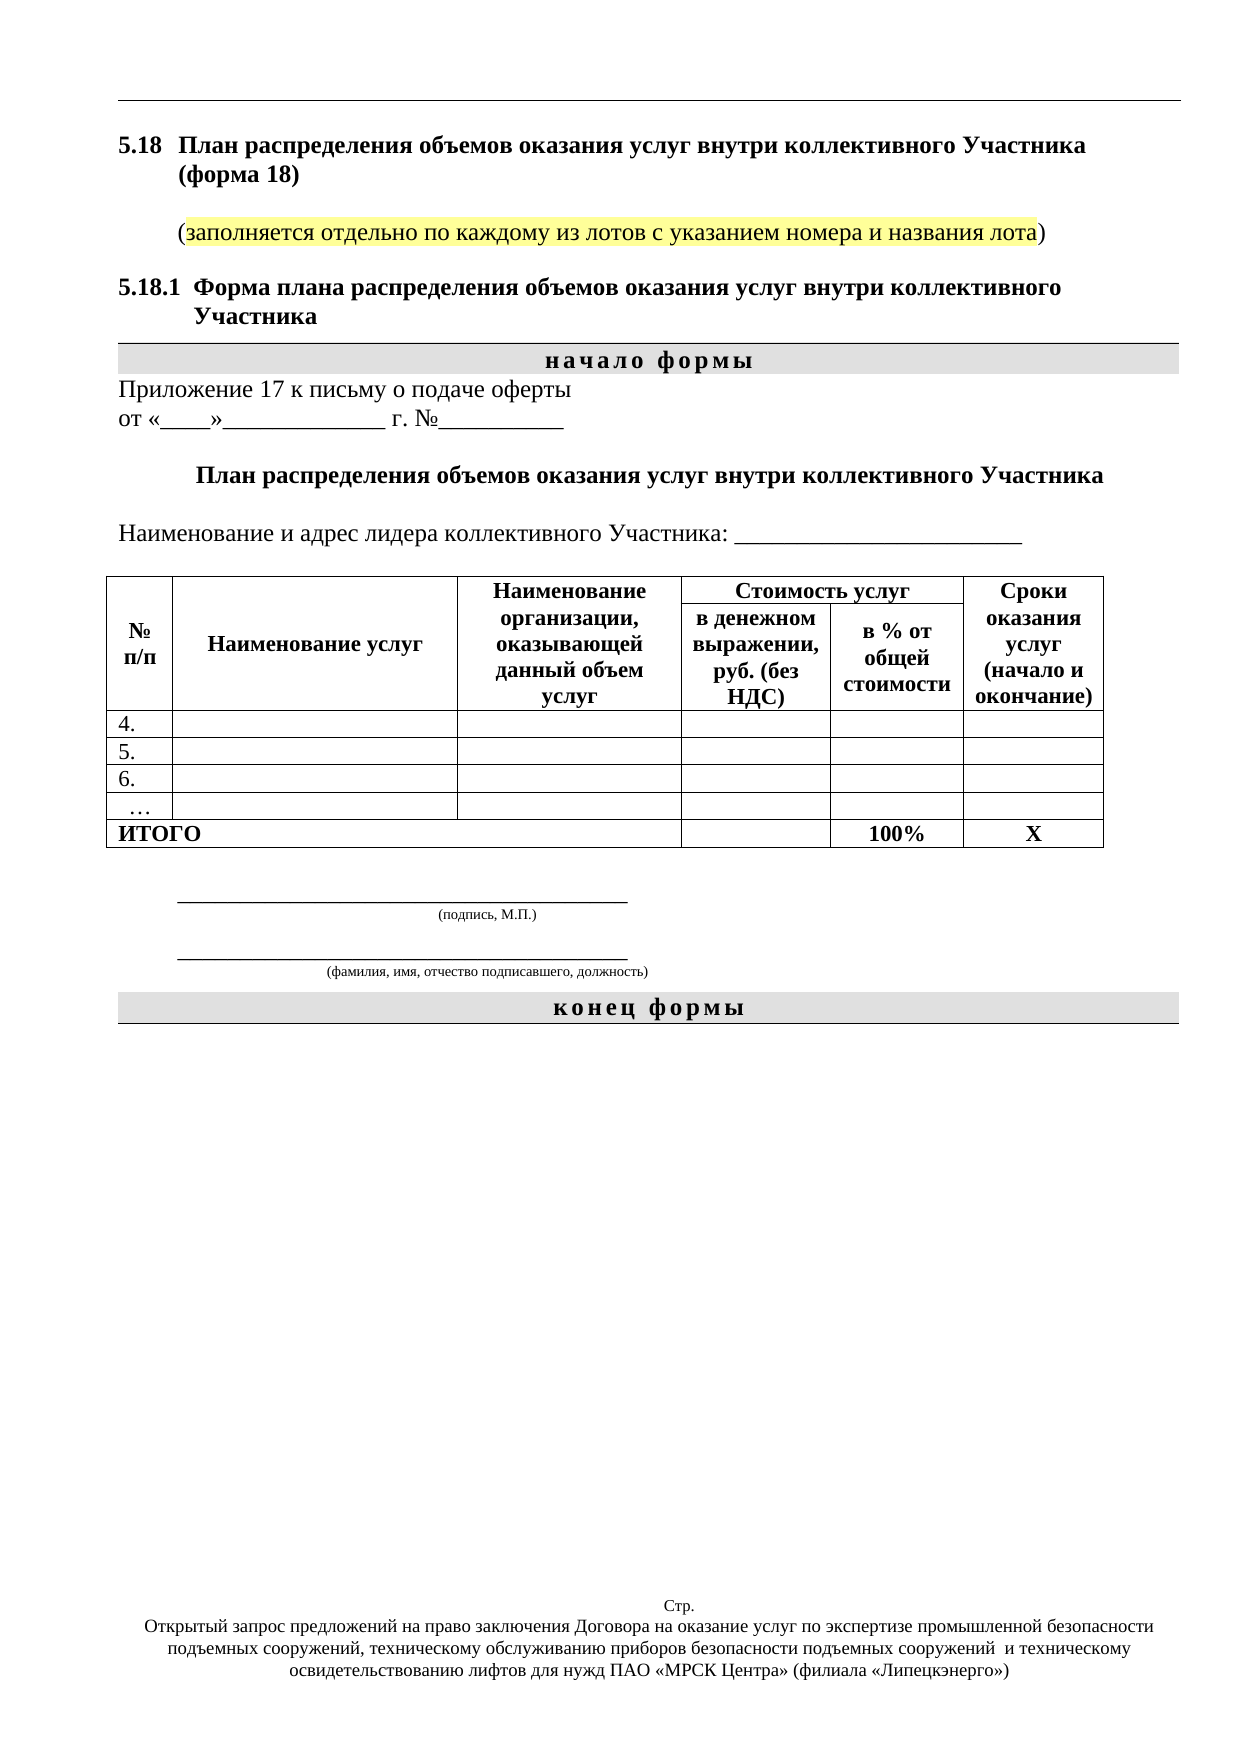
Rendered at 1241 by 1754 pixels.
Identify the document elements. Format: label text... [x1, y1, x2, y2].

table_cell [458, 793, 681, 819]
table_cell в денежном выражении, руб. (без НДС) [682, 604, 830, 709]
subtitle Форма плана распределения объемов оказания услуг внутри коллективного Участника [118, 272, 1181, 330]
subtitle План распределения объемов оказания услуг внутри коллективного Участника (форма 18) [118, 130, 1181, 188]
text (фамилия, имя, отчество подписавшего, должность) [118, 963, 797, 992]
table_cell [173, 793, 457, 819]
table_cell [831, 711, 963, 737]
table_cell [831, 738, 963, 764]
table_cell [173, 711, 457, 737]
table_cell Х [964, 820, 1103, 847]
table_header Наименование организации, оказывающей данный объем услуг [458, 577, 681, 709]
table_cell [831, 793, 963, 819]
table_cell [964, 738, 1103, 764]
text ____________________________________ [118, 877, 1181, 906]
table_cell [458, 738, 681, 764]
table_cell [682, 820, 830, 847]
text начало формы [118, 344, 1179, 374]
table_cell [682, 738, 830, 764]
table_header Наименование услуг [173, 577, 457, 709]
table_cell [458, 711, 681, 737]
table_cell [682, 711, 830, 737]
table_header Стоимость услуг [682, 577, 963, 603]
table_cell [682, 765, 830, 792]
table_header № п/п [107, 577, 172, 709]
table_cell [107, 765, 172, 792]
text Приложение 17 к письму о подаче оферты от «____»_____________ г. №__________ [118, 374, 1181, 432]
table_cell [964, 793, 1103, 819]
table_cell … [107, 793, 172, 819]
table_cell [964, 711, 1103, 737]
table_cell [964, 765, 1103, 792]
table_cell [831, 765, 963, 792]
table_header Сроки оказания услуг (начало и окончание) [964, 577, 1103, 709]
text (подпись, М.П.) [118, 906, 797, 934]
text ____________________________________ [118, 934, 1181, 963]
table_cell [458, 765, 681, 792]
table_cell [173, 765, 457, 792]
text План распределения объемов оказания услуг внутри коллективного Участника [118, 461, 1181, 489]
text конец формы [118, 992, 1179, 1023]
table_cell 100% [831, 820, 963, 847]
table_cell в % от общей стоимости [831, 604, 963, 709]
table_cell [107, 711, 172, 737]
table_cell [682, 793, 830, 819]
text Наименование и адрес лидера коллективного Участника: _______________________ [118, 518, 1181, 547]
table_cell [107, 738, 172, 764]
table_cell [173, 738, 457, 764]
table_cell ИТОГО [107, 820, 681, 847]
